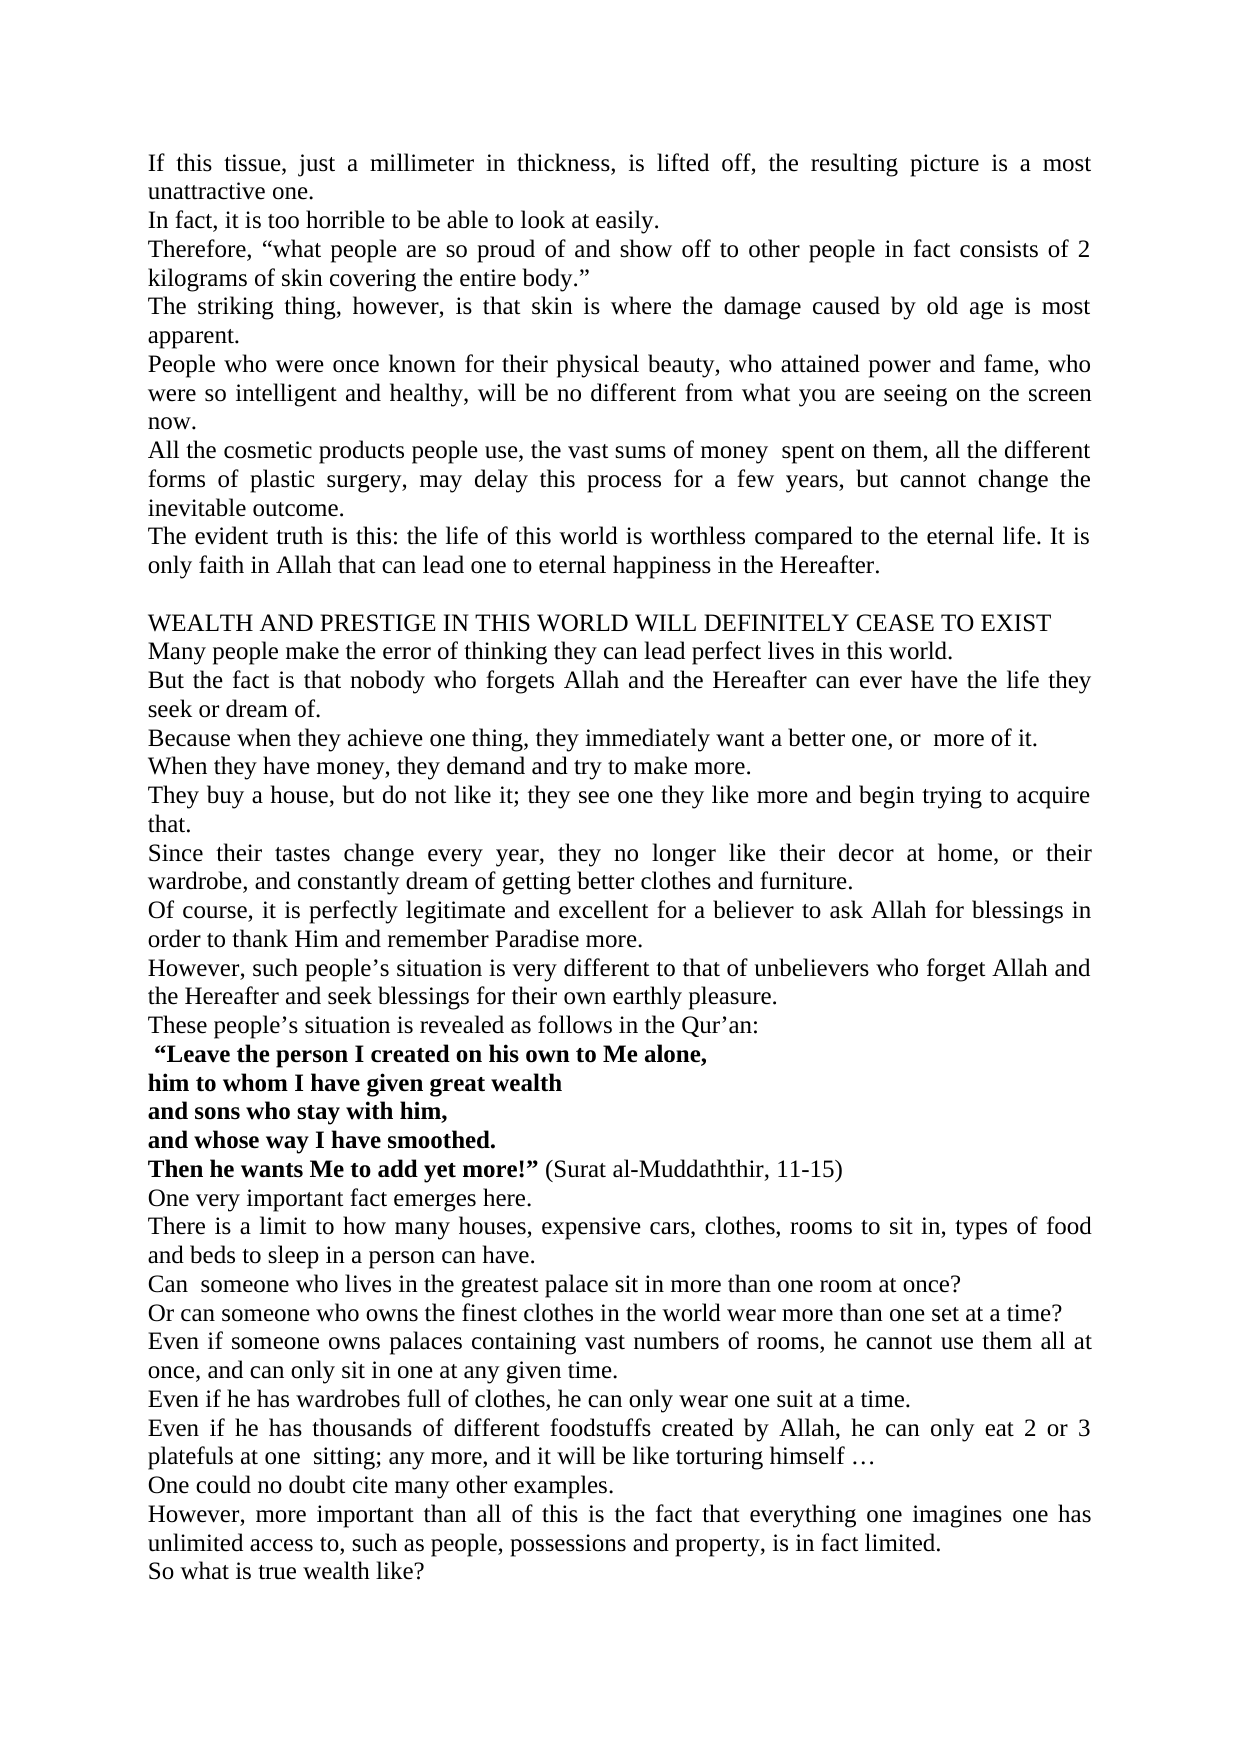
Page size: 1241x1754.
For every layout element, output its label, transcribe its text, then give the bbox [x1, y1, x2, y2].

text Of course, it is perfectly legitimate and excellent for a believer to ask Allah for blessings in order to thank Him and remember Paradise more. [148, 895, 1093, 953]
text Because when they achieve one thing, they immediately want a better one, or more of it. [148, 723, 1093, 751]
text These people’s situation is revealed as follows in the Qur’an: [148, 1010, 1093, 1039]
text Therefore, “what people are so proud of and show off to other people in fact consists of 2 kilograms of skin covering the entire body.” [148, 234, 1093, 291]
text However, more important than all of this is the fact that everything one imagines one has unlimited access to, such as people, possessions and property, is in fact limited. [148, 1499, 1093, 1556]
text When they have money, they demand and try to make more. [148, 751, 1093, 780]
text People who were once known for their physical beauty, who attained power and fame, who were so intelligent and healthy, will be no different from what you are seeing on the screen now. [148, 349, 1093, 435]
text and whose way I have smoothed. [148, 1125, 1093, 1154]
text The evident truth is this: the life of this world is worthless compared to the eternal life. It is only faith in Allah that can lead one to eternal happiness in the Hereafter. [148, 521, 1093, 579]
text WEALTH AND PRESTIGE IN THIS WORLD WILL DEFINITELY CEASE TO EXIST [148, 608, 1093, 636]
text Then he wants Me to add yet more!” (Surat al-Muddaththir, 11-15) [148, 1154, 1093, 1183]
text If this tissue, just a millimeter in thickness, is lifted off, the resulting picture is a most unattractive one. [148, 148, 1093, 205]
text Even if he has wardrobes full of clothes, he can only wear one suit at a time. [148, 1384, 1093, 1413]
text him to whom I have given great wealth [148, 1068, 1093, 1096]
text In fact, it is too horrible to be able to look at easily. [148, 205, 1093, 234]
text The striking thing, however, is that skin is where the damage caused by old age is most apparent. [148, 291, 1093, 349]
text Even if he has thousands of different foodstuffs created by Allah, he can only eat 2 or 3 platefuls at one sitting; any more, and it will be like torturing himself … [148, 1413, 1093, 1470]
text Even if someone owns palaces containing vast numbers of rooms, he cannot use them all at once, and can only sit in one at any given time. [148, 1326, 1093, 1384]
text But the fact is that nobody who forgets Allah and the Hereafter can ever have the life they seek or dream of. [148, 665, 1093, 723]
text and sons who stay with him, [148, 1096, 1093, 1125]
text All the cosmetic products people use, the vast sums of money spent on them, all the different forms of plastic surgery, may delay this process for a few years, but cannot change the inevitable outcome. [148, 435, 1093, 521]
text They buy a house, but do not like it; they see one they like more and begin trying to acquire that. [148, 780, 1093, 838]
text “Leave the person I created on his own to Me alone, [148, 1039, 1093, 1068]
text Many people make the error of thinking they can lead perfect lives in this world. [148, 636, 1093, 665]
text Or can someone who owns the finest clothes in the world wear more than one set at a time? [148, 1298, 1093, 1326]
text There is a limit to how many houses, expensive cars, clothes, rooms to sit in, types of food and beds to sleep in a person can have. [148, 1211, 1093, 1269]
text One could no doubt cite many other examples. [148, 1470, 1093, 1499]
text One very important fact emerges here. [148, 1183, 1093, 1211]
text Can someone who lives in the greatest palace sit in more than one room at once? [148, 1269, 1093, 1298]
text So what is true wealth like? [148, 1556, 1093, 1585]
text Since their tastes change every year, they no longer like their decor at home, or their wardrobe, and constantly dream of getting better clothes and furniture. [148, 838, 1093, 895]
text However, such people’s situation is very different to that of unbelievers who forget Allah and the Hereafter and seek blessings for their own earthly pleasure. [148, 953, 1093, 1010]
